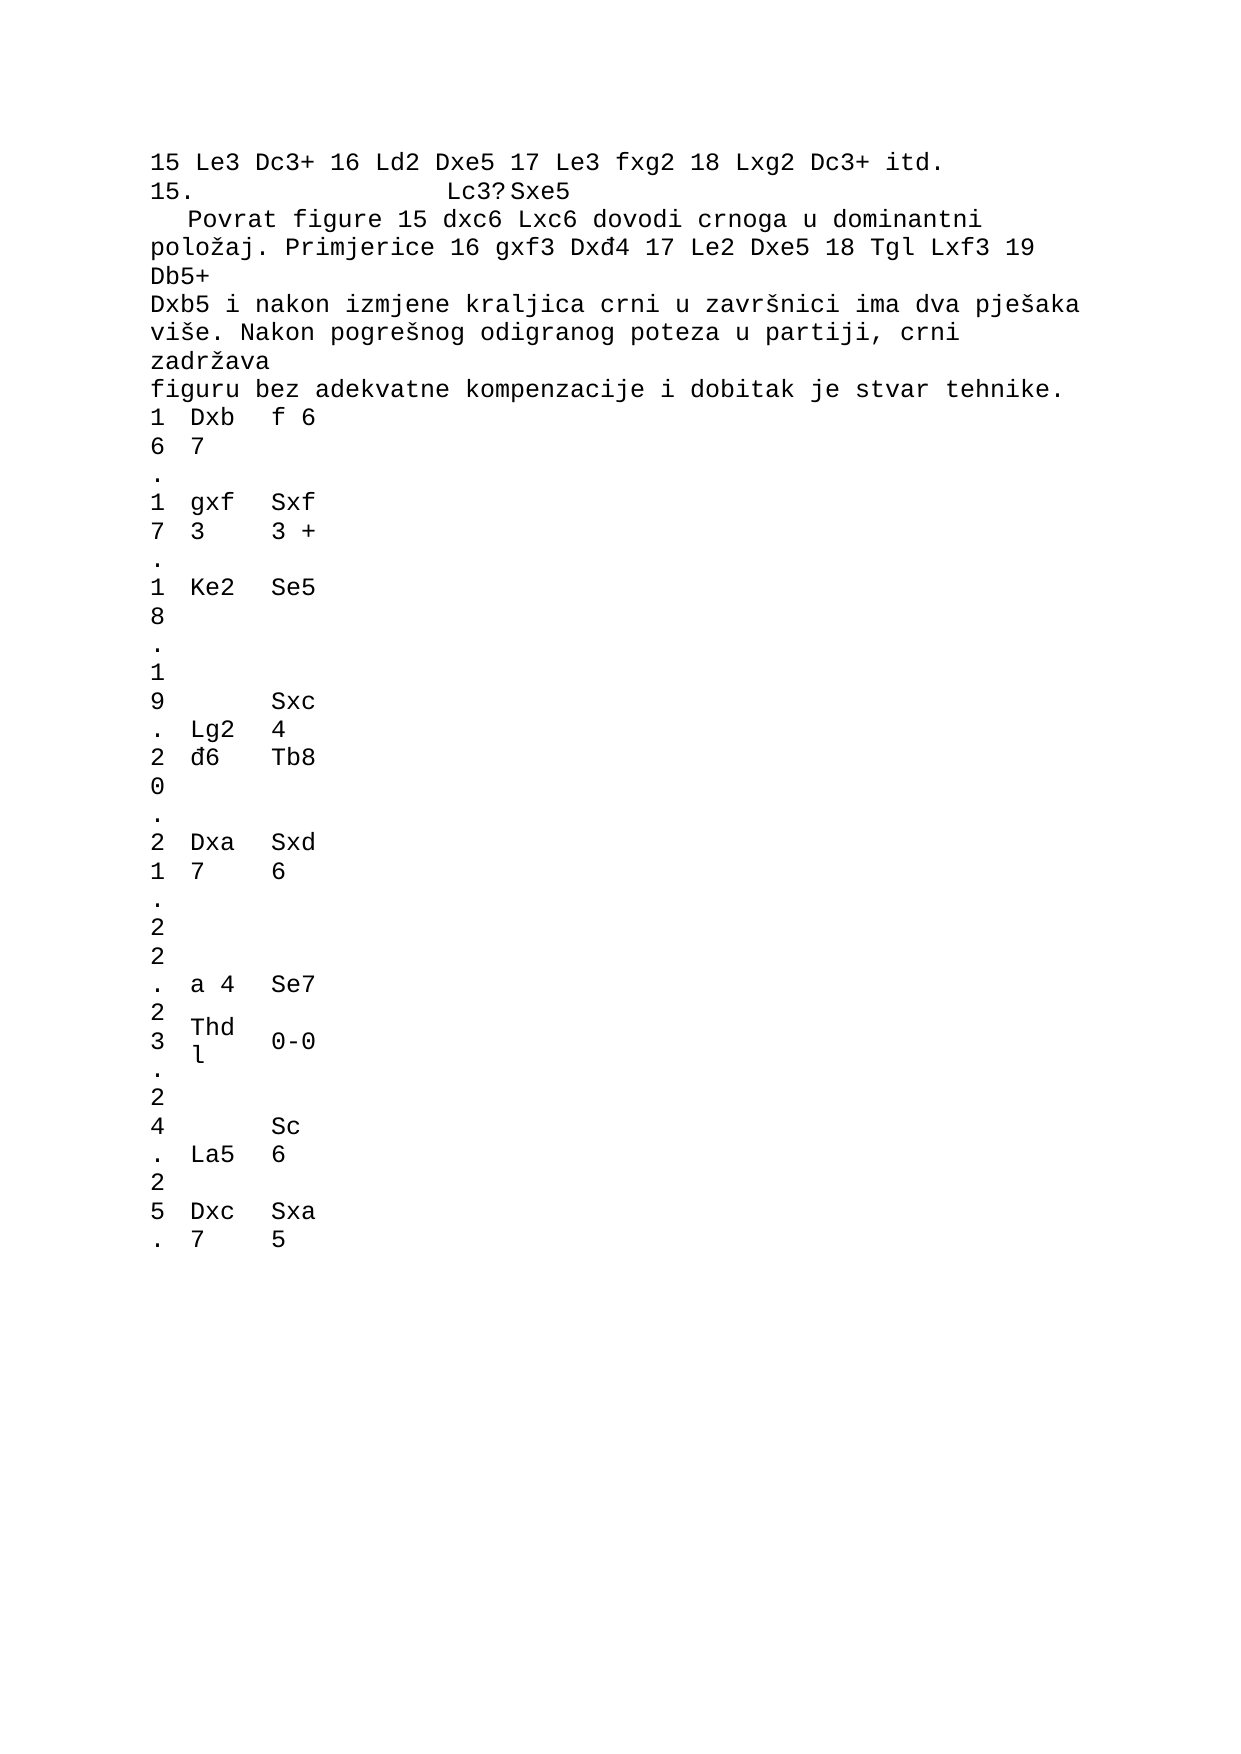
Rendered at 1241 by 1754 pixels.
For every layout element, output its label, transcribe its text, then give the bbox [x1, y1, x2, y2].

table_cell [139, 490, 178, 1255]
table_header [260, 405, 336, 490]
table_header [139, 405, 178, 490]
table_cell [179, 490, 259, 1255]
text 15. Lc3? Sxe5 [150, 178, 1090, 207]
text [150, 150, 1090, 178]
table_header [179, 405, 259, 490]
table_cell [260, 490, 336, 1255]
text Povrat figure 15 dxc6 Lxc6 dovodi crnoga u dominantni položaj. Primjerice 16 gxf3 Dxđ4 17 Le2 Dxe5 18 Tgl Lxf3 19 Db5+ Dxb5 i nakon izmjene kraljica crni u završnici ima dva pješaka više. Nakon pogrešnog odigranog poteza u partiji, crni zadržava figuru bez adekvatne kompenzacije i dobitak je stvar tehnike. [150, 207, 1090, 405]
